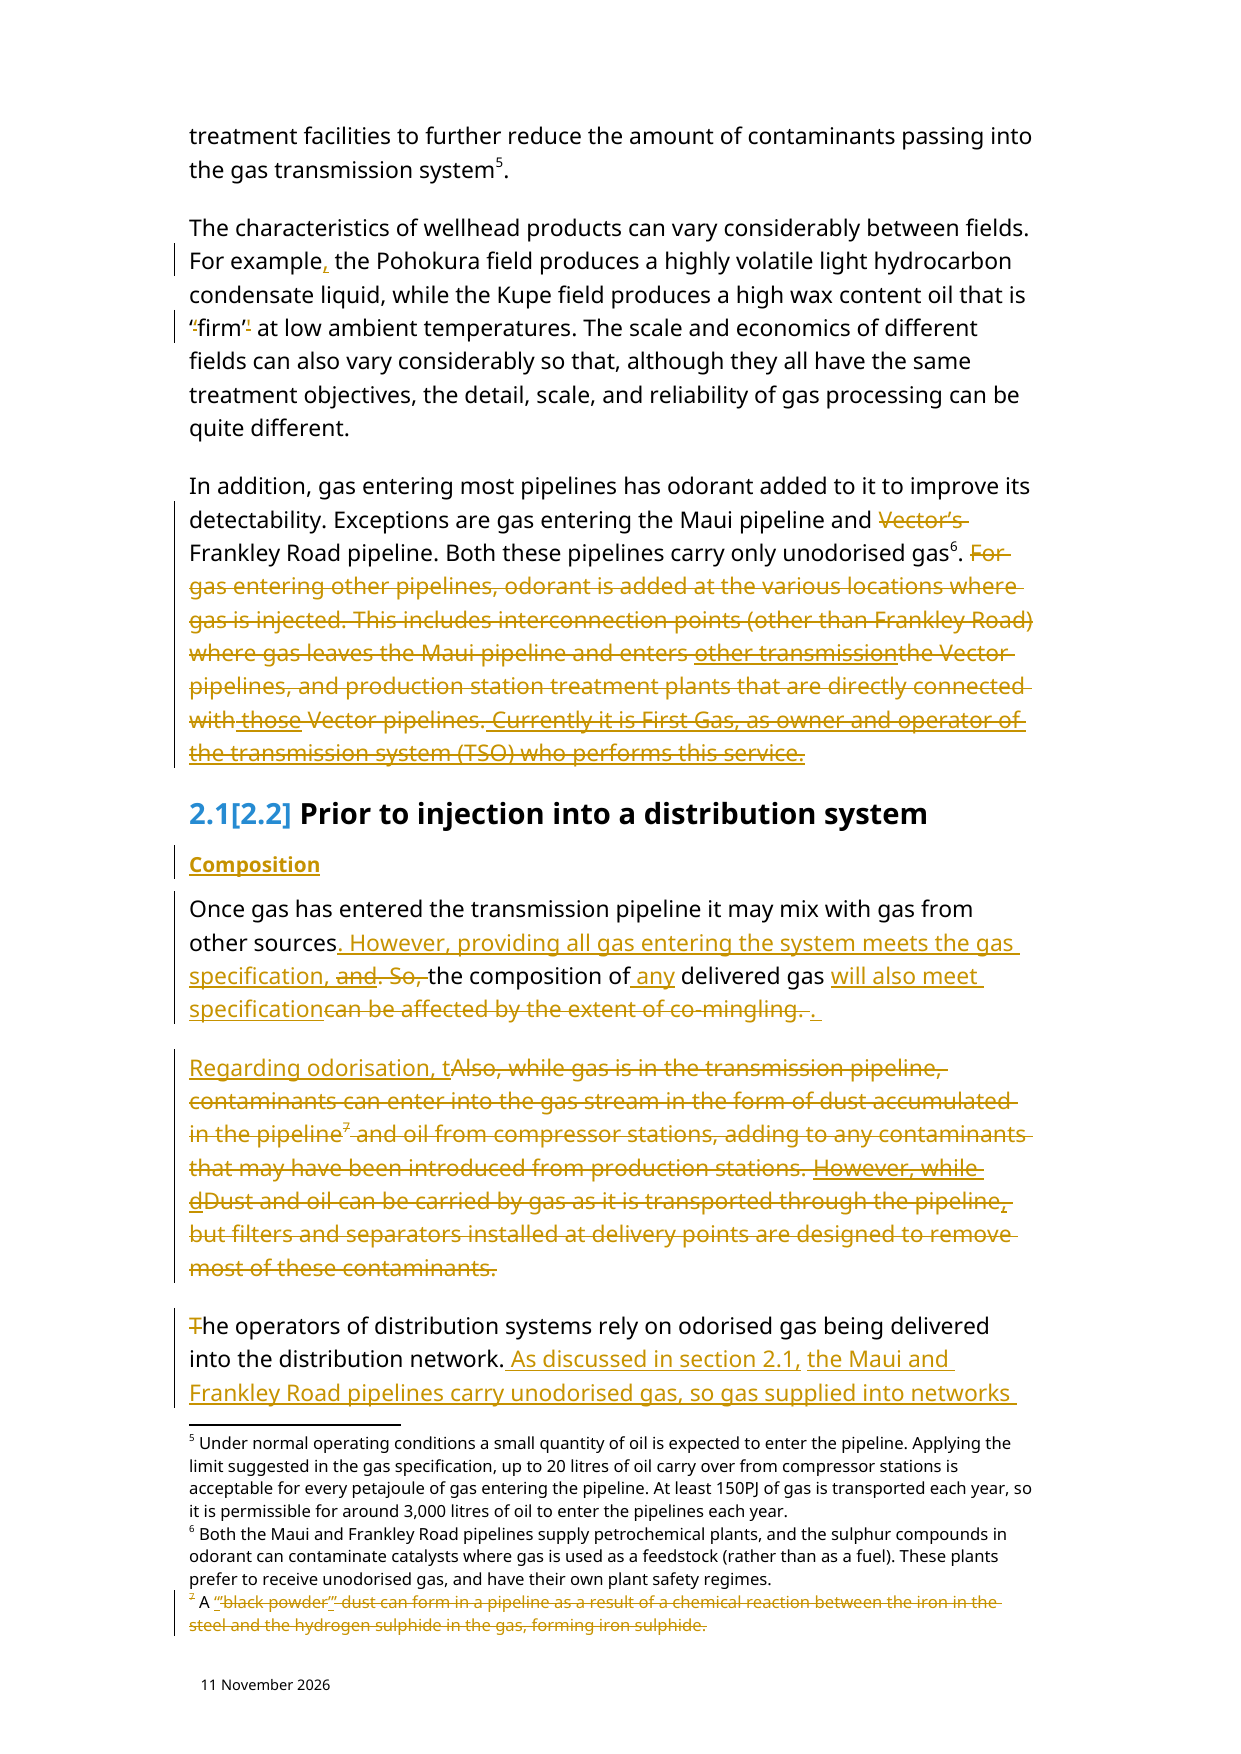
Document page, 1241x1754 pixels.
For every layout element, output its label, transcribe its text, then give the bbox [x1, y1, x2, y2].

text The characteristics of wellhead products can vary considerably between fields. For example the Pohokura field produces a highly volatile light hydrocarbon condensate liquid, while the Kupe field produces a high wax content oil that is ‘firm’ at low ambient temperatures. The scale and economics of different fields can also vary considerably so that, although they all have the same treatment objectives, the detail, scale, and reliability of gas processing can be quite different. [189, 210, 1033, 443]
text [189, 1308, 1033, 1408]
text In addition, gas entering most pipelines has odorant added to it to improve its detectability. Exceptions are gas entering the Maui pipeline and Frankley Road pipeline. Both these pipelines carry only unodorised gas. [189, 468, 1033, 621]
subtitle Prior to injection into a distribution system [189, 793, 1033, 833]
text In addition, gas entering most pipelines has odorant added to it to improve its detectability. Exceptions are gas entering the Maui pipeline and Frankley Road pipeline. Both these pipelines carry only unodorised gas. [189, 623, 1033, 768]
text Once gas has entered the transmission pipeline it may mix with gas from other sourcesthe composition of delivered gas [189, 891, 1033, 1024]
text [189, 118, 1033, 185]
